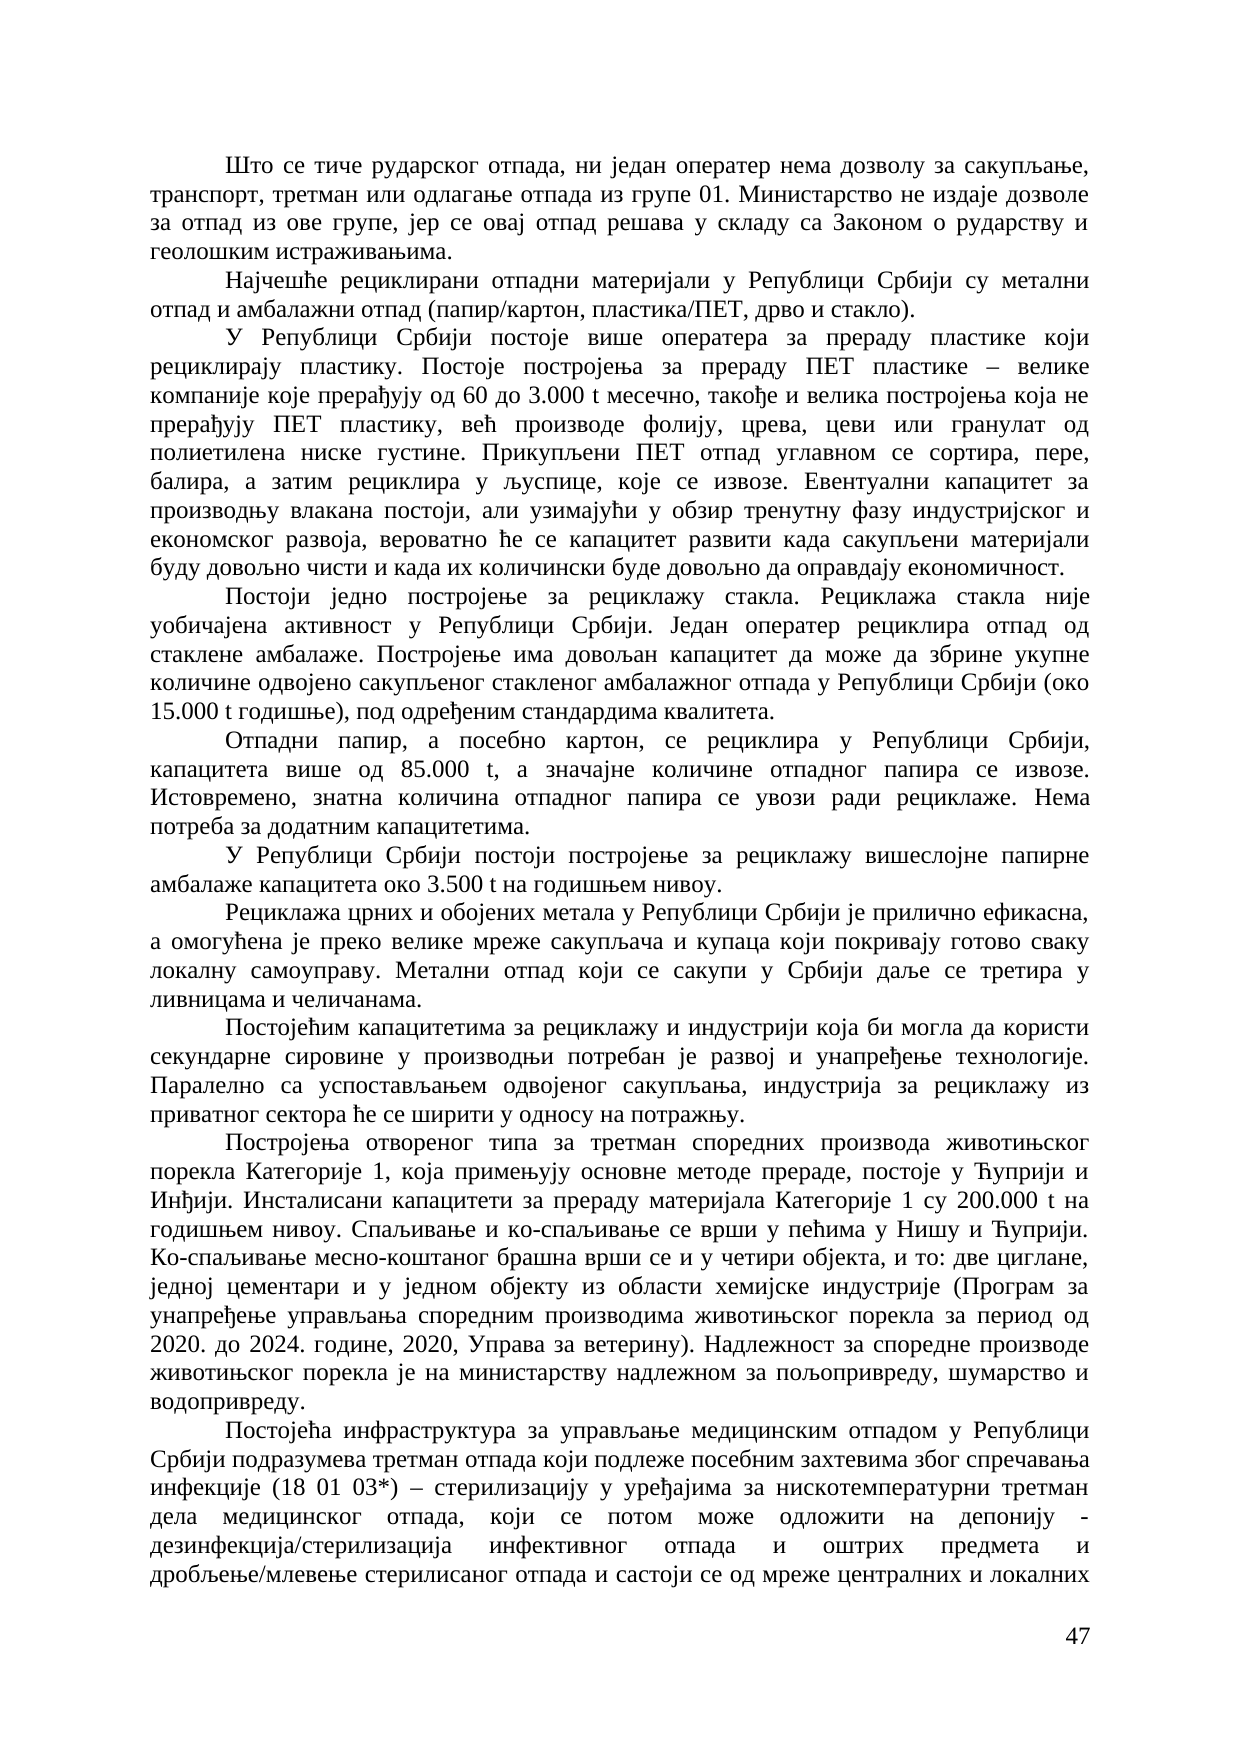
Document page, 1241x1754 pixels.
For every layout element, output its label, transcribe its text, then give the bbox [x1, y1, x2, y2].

text Отпадни папир, а посебно картон, се рециклира у Републици Србији, капацитета више од 85.000 t, а значајне количине отпадног папира се извозе. Истовремено, знатна количина отпадног папира се увози ради рециклаже. Нема потреба за додатним капацитетима. [150, 725, 1090, 840]
text Рециклажа црних и обојених метала у Републици Србији је прилично ефикасна, а омогућена је преко велике мреже сакупљача и купаца који покривају готово сваку локалну самоуправу. Метални отпад који се сакупи у Србији даље се третира у ливницама и челичанама. [150, 897, 1090, 1012]
text У Републици Србији постоје више оператера за прераду пластике који рециклирају пластику. Постоје постројења за прераду ПЕТ пластике – велике компаније које прерађују од 60 до 3.000 t месечно, такође и велика постројења која не прерађују ПЕТ пластику, већ производе фолију, црева, цеви или гранулат од полиетилена ниске густине. Прикупљени ПЕТ отпад углавном се сортира, пере, балира, а затим рециклира у љуспице, које се извозе. Евентуални капацитет за производњу влакана постоји, али узимајући у обзир тренутну фазу индустријског и економског развоја, вероватно ће се капацитет развити када сакупљени материјали буду довољно чисти и када их количински буде довољно да оправдају економичност. [150, 322, 1090, 581]
text У Републици Србији постоји постројење за рециклажу вишеслојне папирне амбалаже капацитета око 3.500 t на годишњем нивоу. [150, 840, 1090, 897]
text Постројења отвореног типа за третман споредних производа животињског порекла Категорије 1, која примењују основне методе прераде, постоје у Ћуприји и Инђији. Инсталисани капацитети за прераду материјала Категорије 1 су 200.000 t на годишњем нивоу. Спаљивање и ко-спаљивање се врши у пећима у Нишу и Ћуприји. Ко-спаљивање месно-коштаног брашна врши се и у четири објекта, и то: две циглане, једној цементари и у једном објекту из области хемијске индустрије (Програм за унапређење управљања споредним производима животињског порекла за период од 2020. до 2024. године, 2020, Управа за ветерину). Надлежност за споредне производе животињског порекла је на министарству надлежном за пољопривреду, шумарство и водопривреду. [150, 1127, 1090, 1415]
text Најчешће рециклирани отпадни материјали у Републици Србији су метални отпад и амбалажни отпад (папир/картон, пластика/ПЕТ, дрво и стакло). [150, 265, 1090, 322]
text Постојећим капацитетима за рециклажу и индустрији која би могла да користи секундарне сировине у производњи потребан је развој и унапређење технологије. Паралелно са успостављањем одвојеног сакупљања, индустрија за рециклажу из приватног сектора ће се ширити у односу на потражњу. [150, 1012, 1090, 1127]
text Што се тиче рударског отпада, ни један оператер нема дозволу за сакупљање, транспорт, третман или одлагање отпада из групе 01. Министарство не издаје дозволе за отпад из ове групе, јер се овај отпад решава у складу са Законом о рударству и геолошким истраживањима. [150, 150, 1090, 265]
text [150, 1415, 1090, 1587]
text Постоји једно постројење за рециклажу стакла. Рециклажа стакла није уобичајена активност у Републици Србији. Један оператер рециклира отпад од стаклене амбалаже. Постројење има довољан капацитет да може да збрине укупне количине одвојено сакупљеног стакленог амбалажног отпада у Републици Србији (око 15.000 t годишње), под одређеним стандардима квалитета. [150, 581, 1090, 725]
